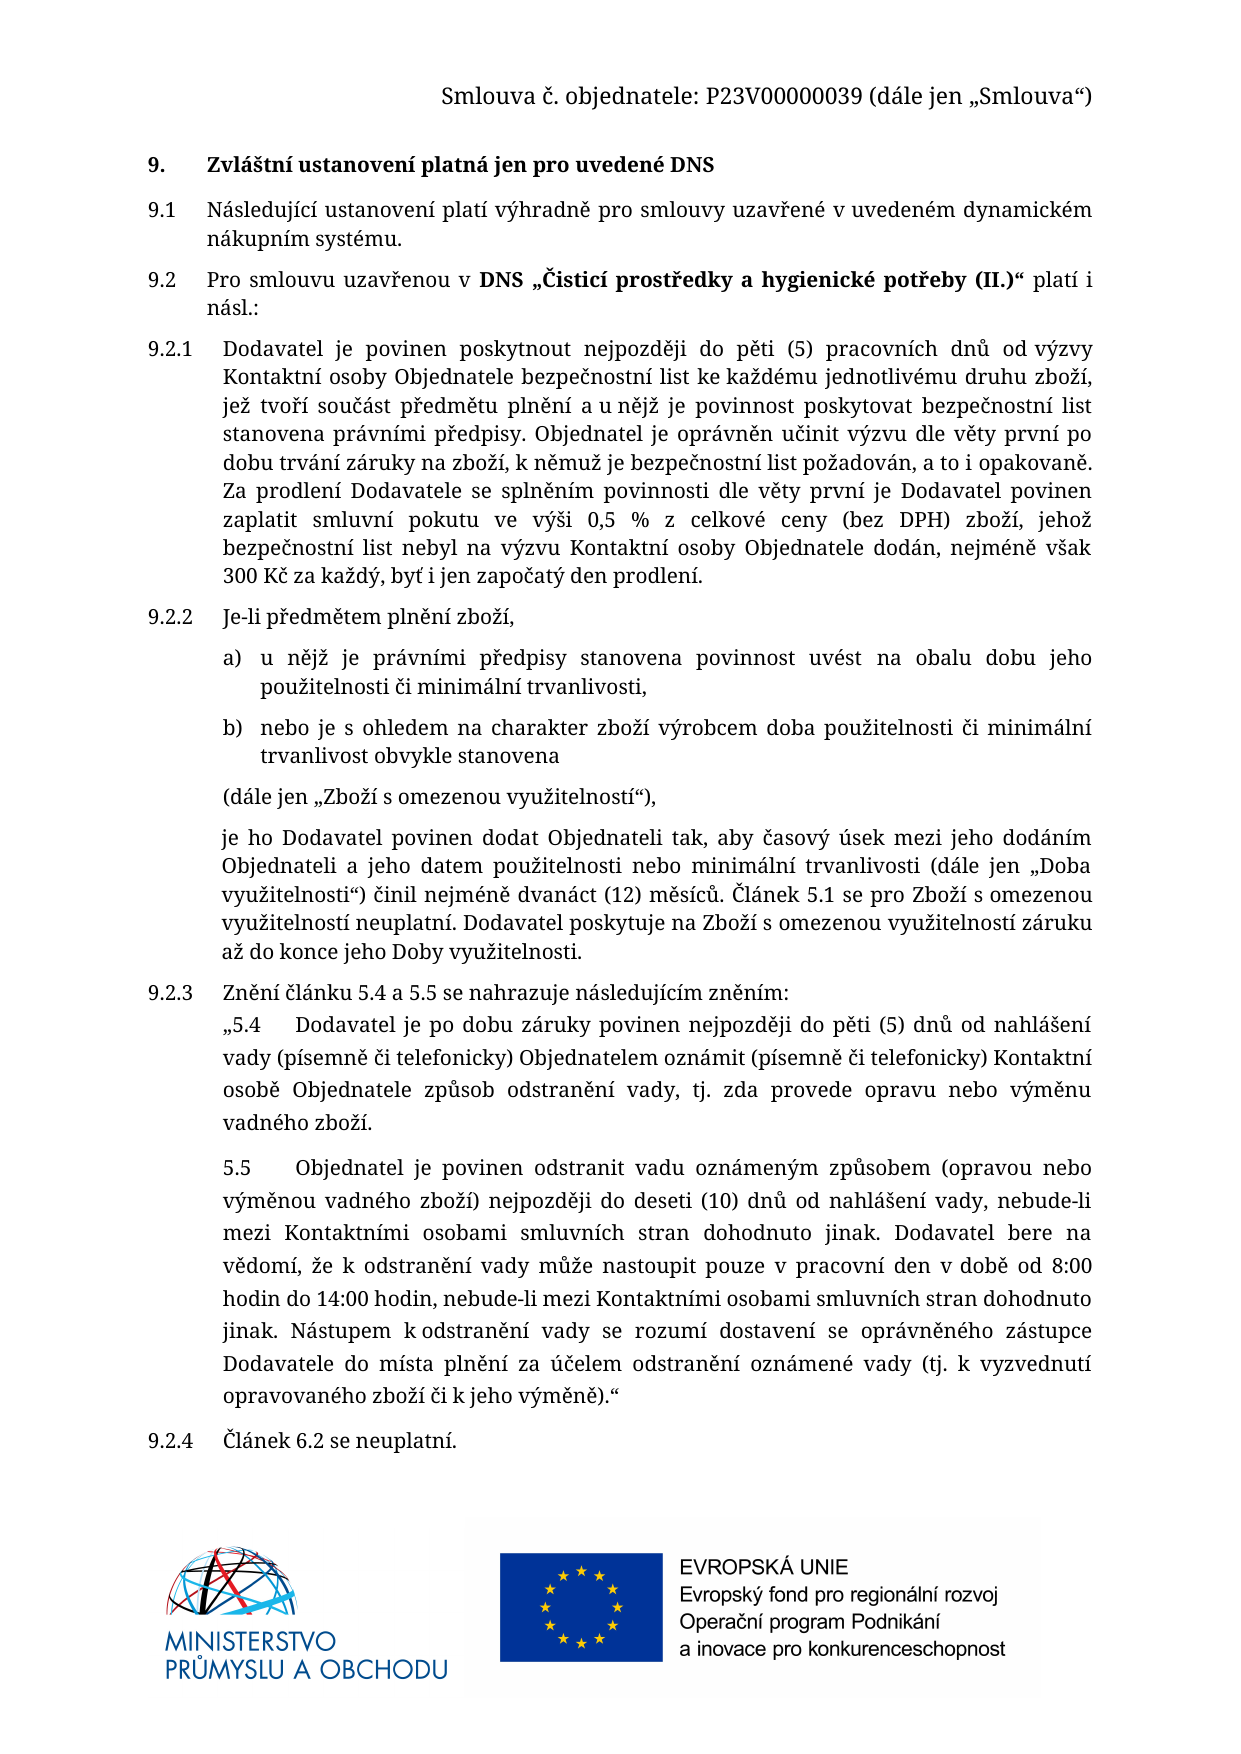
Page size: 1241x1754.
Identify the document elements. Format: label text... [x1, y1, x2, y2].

list Pro smlouvu uzavřenou v DNS „Čisticí prostředky a hygienické potřeby (II.)“ platí i násl.: [148, 265, 1093, 322]
list Dodavatel je povinen poskytnout nejpozději do pěti (5) pracovních dnů od výzvy Kontaktní osoby Objednatele bezpečnostní list ke každému jednotlivému druhu zboží, jež tvoří součást předmětu plnění a u nějž je povinnost poskytovat bezpečnostní list stanovena právními předpisy. Objednatel je oprávněn učinit výzvu dle věty první po dobu trvání záruky na zboží, k němuž je bezpečnostní list požadován, a to i opakovaně. Za prodlení Dodavatele se splněním povinnosti dle věty první je Dodavatel povinen zaplatit smluvní pokutu ve výši 0,5 % z celkové ceny (bez DPH) zboží, jehož bezpečnostní list nebyl na výzvu Kontaktní osoby Objednatele dodán, nejméně však 300 Kč za každý, byť i jen započatý den prodlení. [148, 334, 1093, 590]
list 5.5 Objednatel je povinen odstranit vadu oznámeným způsobem (opravou nebo výměnou vadného zboží) nejpozději do deseti (10) dnů od nahlášení vady, nebude-li mezi Kontaktními osobami smluvních stran dohodnuto jinak. Dodavatel bere na vědomí, že k odstranění vady může nastoupit pouze v pracovní den v době od 8:00 hodin do 14:00 hodin, nebude-li mezi Kontaktními osobami smluvních stran dohodnuto jinak. Nástupem k odstranění vady se rozumí dostavení se oprávněného zástupce Dodavatele do místa plnění za účelem odstranění oznámené vady (tj. k vyzvednutí opravovaného zboží či k jeho výměně).“ [223, 1153, 1093, 1410]
list Následující ustanovení platí výhradně pro smlouvy uzavřené v uvedeném dynamickém nákupním systému. [148, 195, 1093, 252]
list Článek 6.2 se neuplatní. [148, 1427, 1093, 1455]
list „5.4 Dodavatel je po dobu záruky povinen nejpozději do pěti (5) dnů od nahlášení vady (písemně či telefonicky) Objednatelem oznámit (písemně či telefonicky) Kontaktní osobě Objednatele způsob odstranění vady, tj. zda provede opravu nebo výměnu vadného zboží. [223, 1010, 1093, 1137]
text je ho Dodavatel povinen dodat Objednateli tak, aby časový úsek mezi jeho dodáním Objednateli a jeho datem použitelnosti nebo minimální trvanlivosti (dále jen „Doba využitelnosti“) činil nejméně dvanáct (12) měsíců. Článek 5.1 se pro Zboží s omezenou využitelností neuplatní. Dodavatel poskytuje na Zboží s omezenou využitelností záruku až do konce jeho Doby využitelnosti. [221, 823, 1093, 965]
list Znění článku 5.4 a 5.5 se nahrazuje následujícím zněním: [148, 978, 1093, 1006]
text (dále jen „Zboží s omezenou využitelností“), [223, 782, 1093, 811]
list u nějž je právními předpisy stanovena povinnost uvést na obalu dobu jeho použitelnosti či minimální trvanlivosti, [223, 643, 1093, 700]
list Je-li předmětem plnění zboží, [148, 602, 1093, 631]
list Zvláštní ustanovení platná jen pro uvedené DNS [148, 150, 1093, 179]
list nebo je s ohledem na charakter zboží výrobcem doba použitelnosti či minimální trvanlivost obvykle stanovena [223, 713, 1093, 770]
picture [147, 1517, 1042, 1698]
